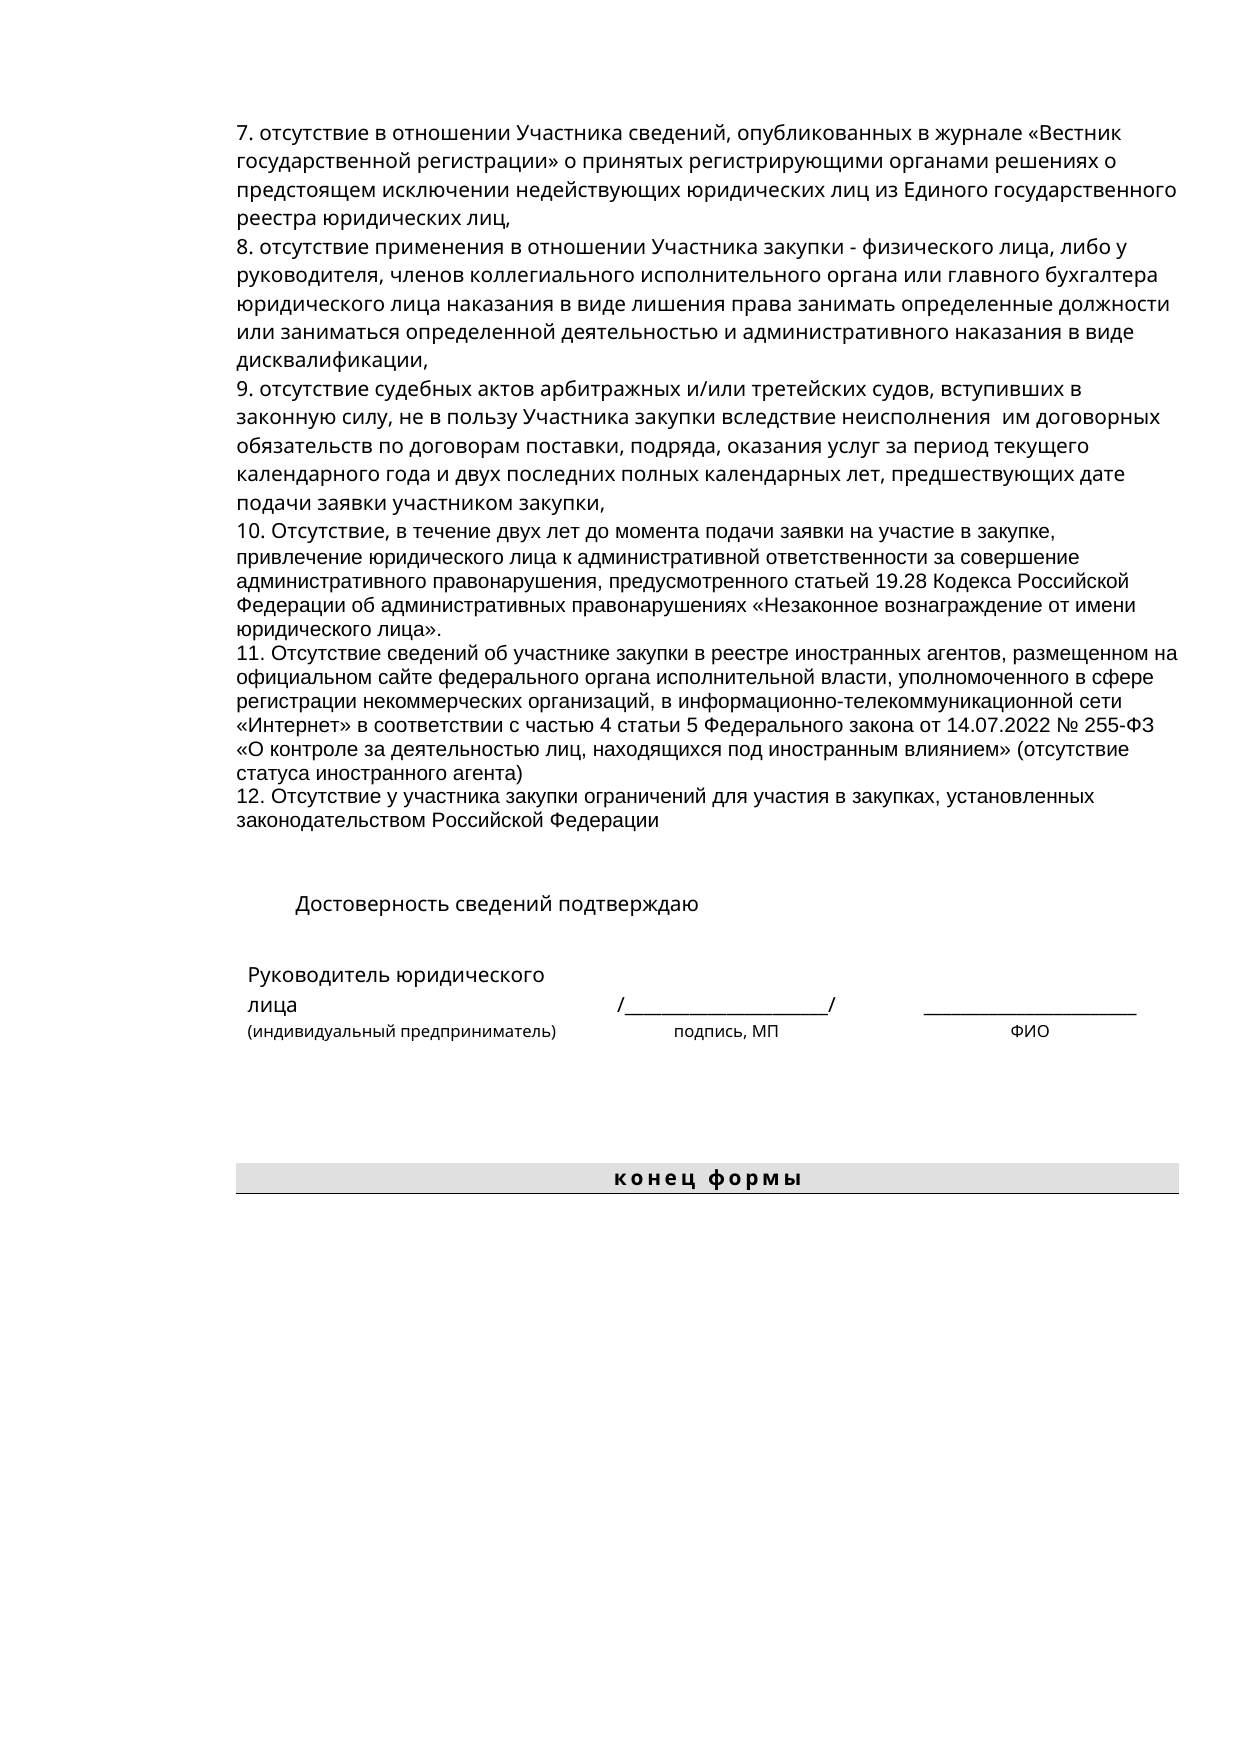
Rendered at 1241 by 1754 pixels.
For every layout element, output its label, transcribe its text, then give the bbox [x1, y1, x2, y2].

text 7. отсутствие в отношении Участника сведений, опубликованных в журнале «Вестник государственной регистрации» о принятых регистрирующими органами решениях о предстоящем исключении недействующих юридических лиц из Единого государственного реестра юридических лиц, [236, 118, 1181, 232]
text 9. отсутствие судебных актов арбитражных и/или третейских судов, вступивших в законную силу, не в пользу Участника закупки вследствие неисполнения им договорных обязательств по договорам поставки, подряда, оказания услуг за период текущего календарного года и двух последних полных календарных лет, предшествующих дате подачи заявки участником закупки, [236, 374, 1181, 516]
table_header _______________________ [879, 960, 1181, 1020]
table_cell ФИО [879, 1020, 1181, 1044]
text конец формы [236, 1163, 1179, 1193]
text Достоверность сведений подтверждаю [236, 889, 1181, 917]
text 11. Отсутствие сведений об участнике закупки в реестре иностранных агентов, размещенном на официальном сайте федерального органа исполнительной власти, уполномоченного в сфере регистрации некоммерческих организаций, в информационно-телекоммуникационной сети «Интернет» в соответствии с частью 4 статьи 5 Федерального закона от 14.07.2022 № 255-ФЗ «О контроле за деятельностью лиц, находящихся под иностранным влиянием» (отсутствие статуса иностранного агента) [236, 641, 1181, 784]
text 10. Отсутствие, в течение двух лет до момента подачи заявки на участие в закупке, привлечение юридического лица к административной ответственности за совершение административного правонарушения, предусмотренного статьей 19.28 Кодекса Российской Федерации об административных правонарушениях «Незаконное вознаграждение от имени юридического лица». [236, 516, 1181, 641]
text 8. отсутствие применения в отношении Участника закупки - физического лица, либо у руководителя, членов коллегиального исполнительного органа или главного бухгалтера юридического лица наказания в виде лишения права занимать определенные должности или заниматься определенной деятельностью и административного наказания в виде дисквалификации, [236, 232, 1181, 374]
table_header Руководитель юридического лица [236, 960, 574, 1020]
table_cell (индивидуальный предприниматель) [236, 1020, 574, 1044]
text 12. Отсутствие у участника закупки ограничений для участия в закупках, установленных законодательством Российской Федерации [236, 784, 1181, 832]
table_header /______________________/ [574, 960, 879, 1020]
table_cell подпись, МП [574, 1020, 879, 1044]
